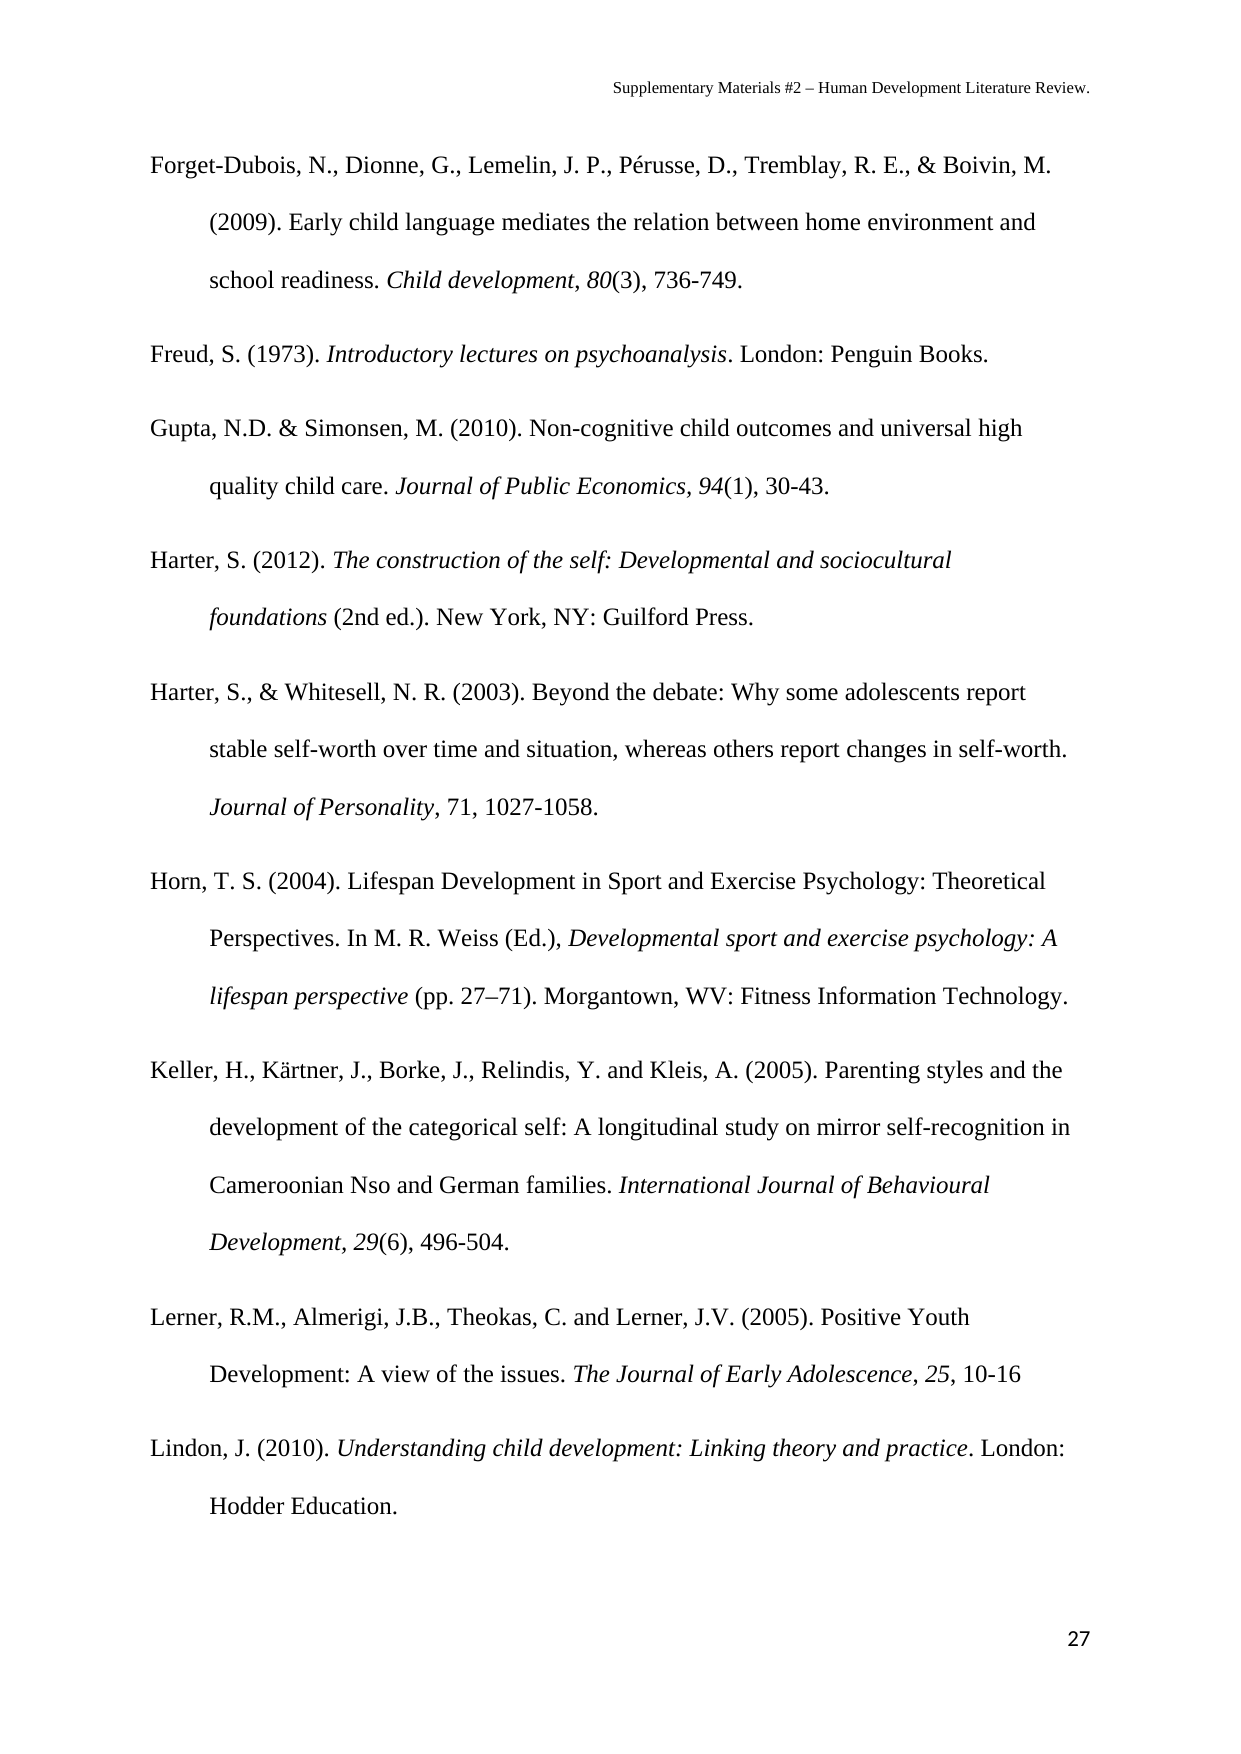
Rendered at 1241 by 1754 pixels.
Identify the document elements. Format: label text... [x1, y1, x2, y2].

text Forget‐Dubois, N., Dionne, G., Lemelin, J. P., Pérusse, D., Tremblay, R. E., & Boivin, M. (2009). Early child language mediates the relation between home environment and school readiness. Child development, 80(3), 736-749. [150, 150, 1090, 294]
text Lindon, J. (2010). Understanding child development: Linking theory and practice. London: Hodder Education. [150, 1433, 1090, 1519]
text Lerner, R.M., Almerigi, J.B., Theokas, C. and Lerner, J.V. (2005). Positive Youth Development: A view of the issues. The Journal of Early Adolescence, 25, 10-16 [150, 1302, 1090, 1388]
text Keller, H., Kärtner, J., Borke, J., Relindis, Y. and Kleis, A. (2005). Parenting styles and the development of the categorical self: A longitudinal study on mirror self-recognition in Cameroonian Nso and German families. International Journal of Behavioural Development, 29(6), 496-504. [150, 1055, 1090, 1256]
text Harter, S. (2012). The construction of the self: Developmental and sociocultural foundations (2nd ed.). New York, NY: Guilford Press. [150, 545, 1090, 631]
text Horn, T. S. (2004). Lifespan Development in Sport and Exercise Psychology: Theoretical Perspectives. In M. R. Weiss (Ed.), Developmental sport and exercise psychology: A lifespan perspective (pp. 27–71). Morgantown, WV: Fitness Information Technology. [150, 866, 1090, 1009]
text Harter, S., & Whitesell, N. R. (2003). Beyond the debate: Why some adolescents report stable self-worth over time and situation, whereas others report changes in self-worth. Journal of Personality, 71, 1027-1058. [150, 677, 1090, 820]
text Freud, S. (1973). Introductory lectures on psychoanalysis. London: Penguin Books. [150, 339, 1090, 368]
text Gupta, N.D. & Simonsen, M. (2010). Non-cognitive child outcomes and universal high quality child care. Journal of Public Economics, 94(1), 30-43. [150, 413, 1090, 499]
